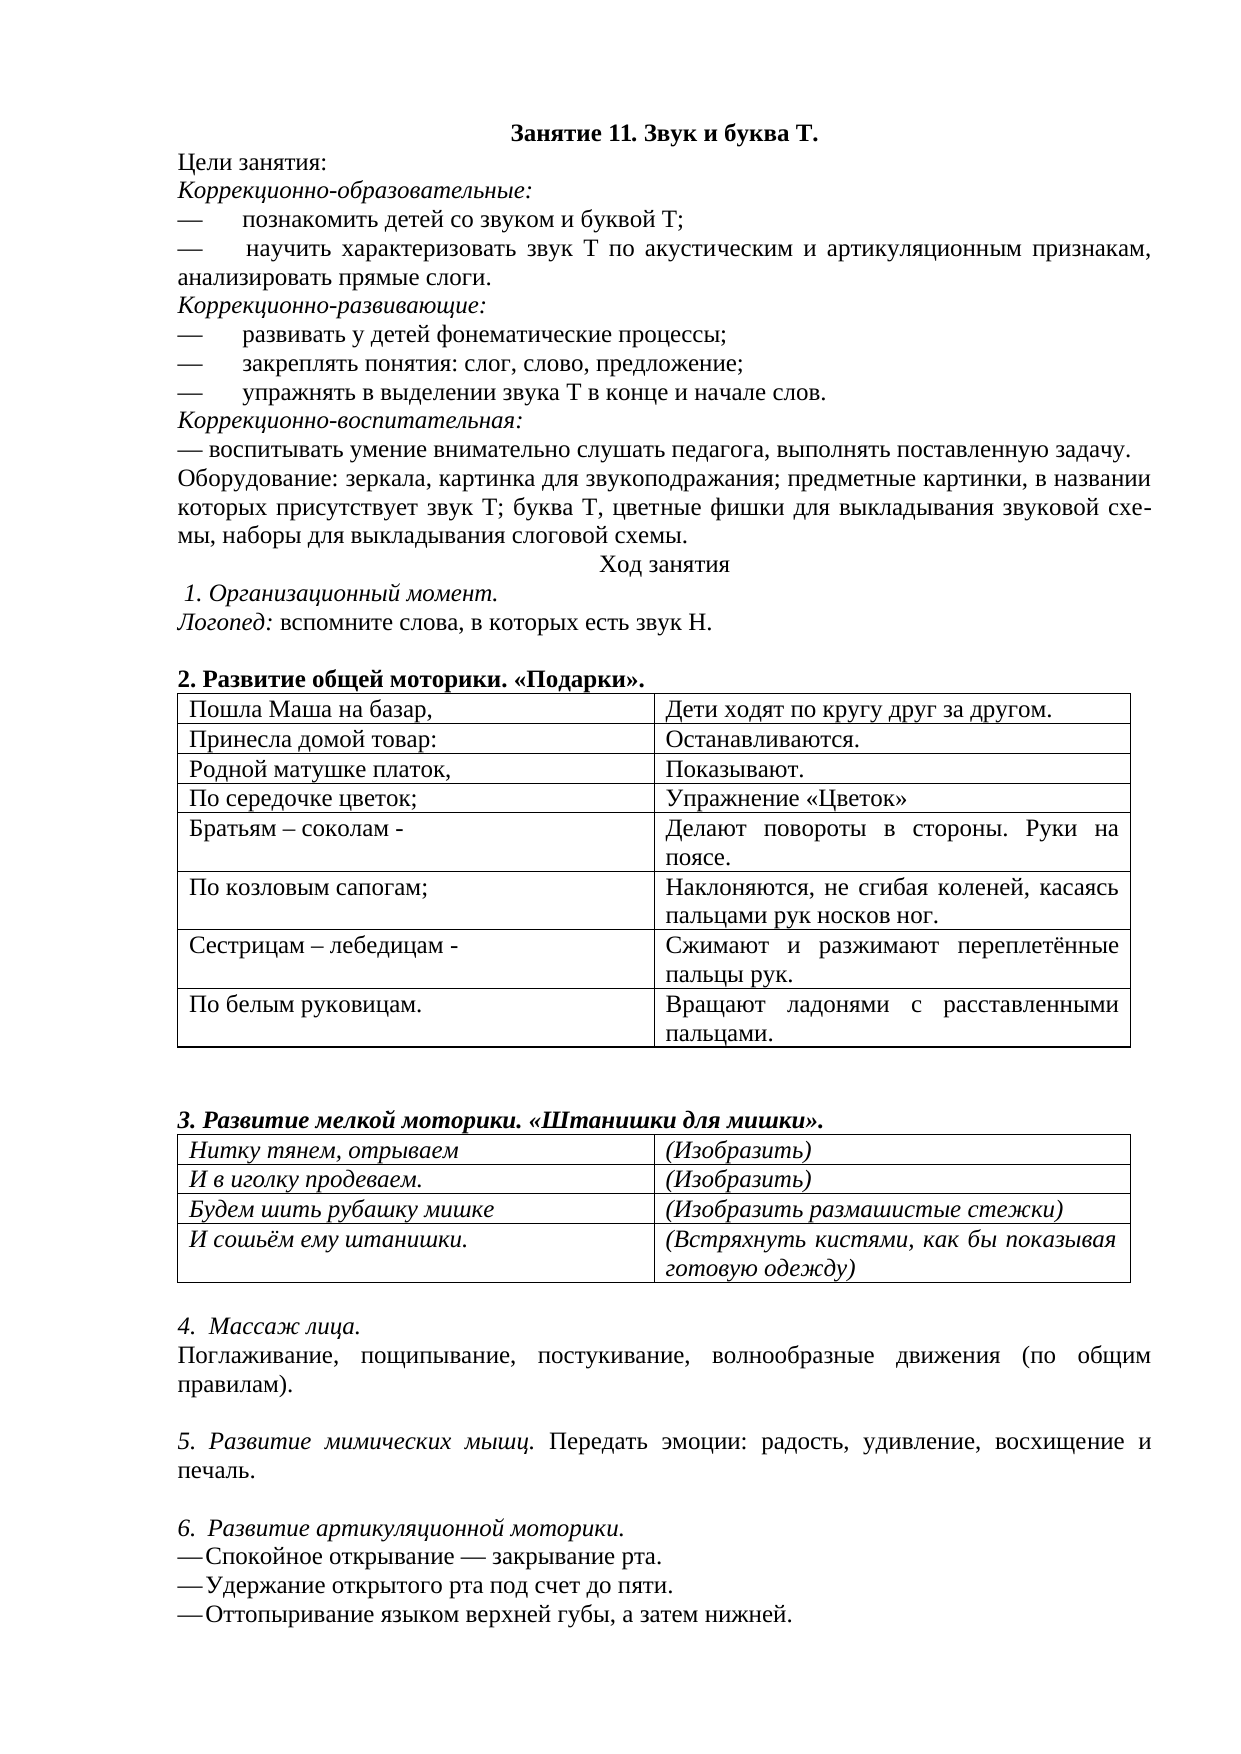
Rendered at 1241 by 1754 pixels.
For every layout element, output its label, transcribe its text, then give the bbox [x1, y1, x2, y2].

text 4. Массаж лица. [177, 1311, 1152, 1340]
text 1. Организационный момент. [177, 578, 1152, 607]
table_header (Изобразить) [655, 1135, 1130, 1163]
table_cell (Изобразить) [655, 1165, 1130, 1193]
text — воспитывать умение внимательно слушать педагога, выполнять поставленную задачу. [177, 434, 1152, 463]
list научить характеризовать звук Т по акустическим и артикуляционным признакам, анализировать прямые слоги. [177, 233, 1152, 291]
table_cell Принесла домой товар: [178, 724, 654, 753]
text Коррекционно-развивающие: [177, 291, 1152, 319]
text Цели занятия: [177, 147, 1152, 176]
text 2. Развитие общей моторики. «Подарки». [177, 664, 1152, 693]
text 6. Развитие артикуляционной моторики. [177, 1513, 1152, 1541]
table_cell (Изобразить размашистые стежки) [655, 1194, 1130, 1223]
table_cell По козловым сапогам; [178, 872, 654, 929]
text Ход занятия [177, 549, 1152, 578]
table_cell Сестрицам – лебедицам - [178, 930, 654, 988]
table_cell По белым руковицам. [178, 989, 654, 1046]
table_cell Родной матушке платок, [178, 754, 654, 782]
text Логопед: вспомните слова, в которых есть звук Н. [177, 607, 1152, 636]
table_cell Делают повороты в стороны. Руки на поясе. [655, 813, 1130, 871]
list Оттопыривание языком верхней губы, а затем нижней. [177, 1599, 1152, 1628]
table_cell (Встряхнуть кистями, как бы показывая готовую одежду) [655, 1224, 1130, 1282]
table_cell Вращают ладонями с расставленными пальцами. [655, 989, 1130, 1046]
table_cell Упражнение «Цветок» [655, 784, 1130, 812]
table_cell И сошьём ему штанишки. [178, 1224, 654, 1282]
table_cell По середочке цветок; [178, 784, 654, 812]
table_cell Наклоняются, не сгибая коленей, касаясь пальцами рук носков ног. [655, 872, 1130, 929]
text Коррекционно-воспитательная: [177, 406, 1152, 434]
table_header Дети ходят по кругу друг за другом. [655, 694, 1130, 723]
list развивать у детей фонематические процессы; [177, 319, 1152, 348]
table_cell Показывают. [655, 754, 1130, 782]
list закреплять понятия: слог, слово, предложение; [177, 348, 1152, 377]
table_cell Будем шить рубашку мишке [178, 1194, 654, 1223]
table_cell Братьям – соколам - [178, 813, 654, 871]
table_header Нитку тянем, отрываем [178, 1135, 654, 1163]
table_header Пошла Маша на базар, [178, 694, 654, 723]
text Оборудование: зеркала, картинка для звукоподражания; предметные картинки, в названии которых присутствует звук Т; буква Т, цветные фишки для выкладывания звуковой схемы, наборы для выкладывания слоговой схемы. [177, 463, 1152, 549]
list Спокойное открывание — закрывание рта. [177, 1541, 1152, 1570]
text Занятие 11. Звук и буква Т. [177, 118, 1152, 147]
list Удержание открытого рта под счет до пяти. [177, 1570, 1152, 1599]
table_cell И в иголку продеваем. [178, 1165, 654, 1193]
text 3. Развитие мелкой моторики. «Штанишки для мишки». [177, 1105, 1152, 1134]
text Поглаживание, пощипывание, постукивание, волнообразные движения (по общим правилам). [177, 1340, 1152, 1398]
text Коррекционно-образовательные: [177, 176, 1152, 204]
table_cell Сжимают и разжимают переплетённые пальцы рук. [655, 930, 1130, 988]
list познакомить детей со звуком и буквой Т; [177, 204, 1152, 233]
text 5. Развитие мимических мышц. Передать эмоции: радость, удивление, восхищение и печаль. [177, 1426, 1152, 1484]
table_cell Останавливаются. [655, 724, 1130, 753]
list упражнять в выделении звука Т в конце и начале слов. [177, 377, 1152, 406]
